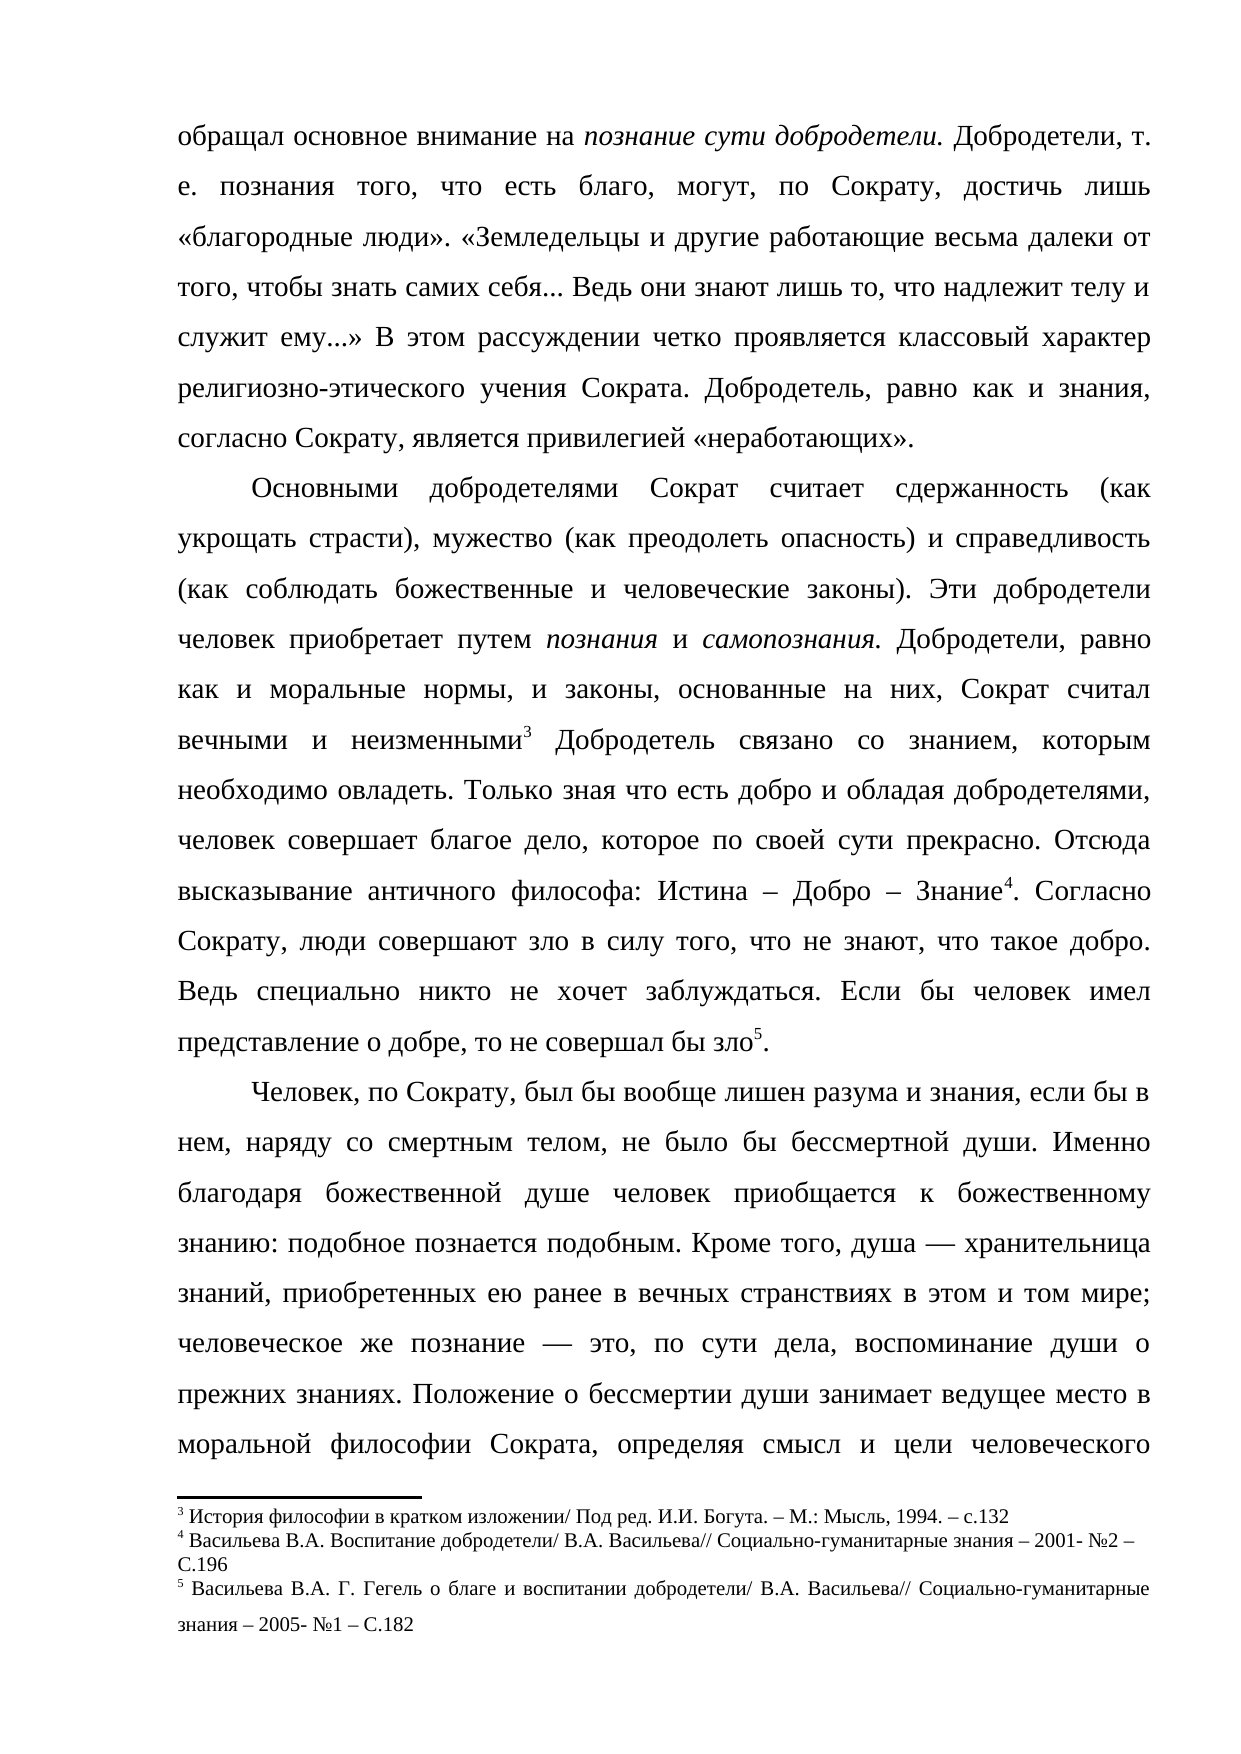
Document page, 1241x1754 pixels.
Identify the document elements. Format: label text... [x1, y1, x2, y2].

text Основными добродетелями Сократ считает сдержанность (как укрощать страсти), мужество (как преодолеть опасность) и справедливость (как соблюдать божественные и человеческие законы). Эти добродетели человек приобретает путем познания и самопознания. Добродетели, равно как и моральные нормы, и законы, основанные на них, Сократ считал вечными и неизменными Добродетель связано со знанием, которым необходимо овладеть. Только зная что есть добро и обладая добродетелями, человек совершает благое дело, которое по своей сути прекрасно. Отсюда высказывание античного философа: Истина – Добро – Знание. Согласно Сократу, люди совершают зло в силу того, что не знают, что такое добро. Ведь специально никто не хочет заблуждаться. Если бы человек имел представление о добре, то не совершал бы зло. [177, 470, 1152, 1057]
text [177, 118, 1152, 453]
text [177, 1074, 1152, 1460]
